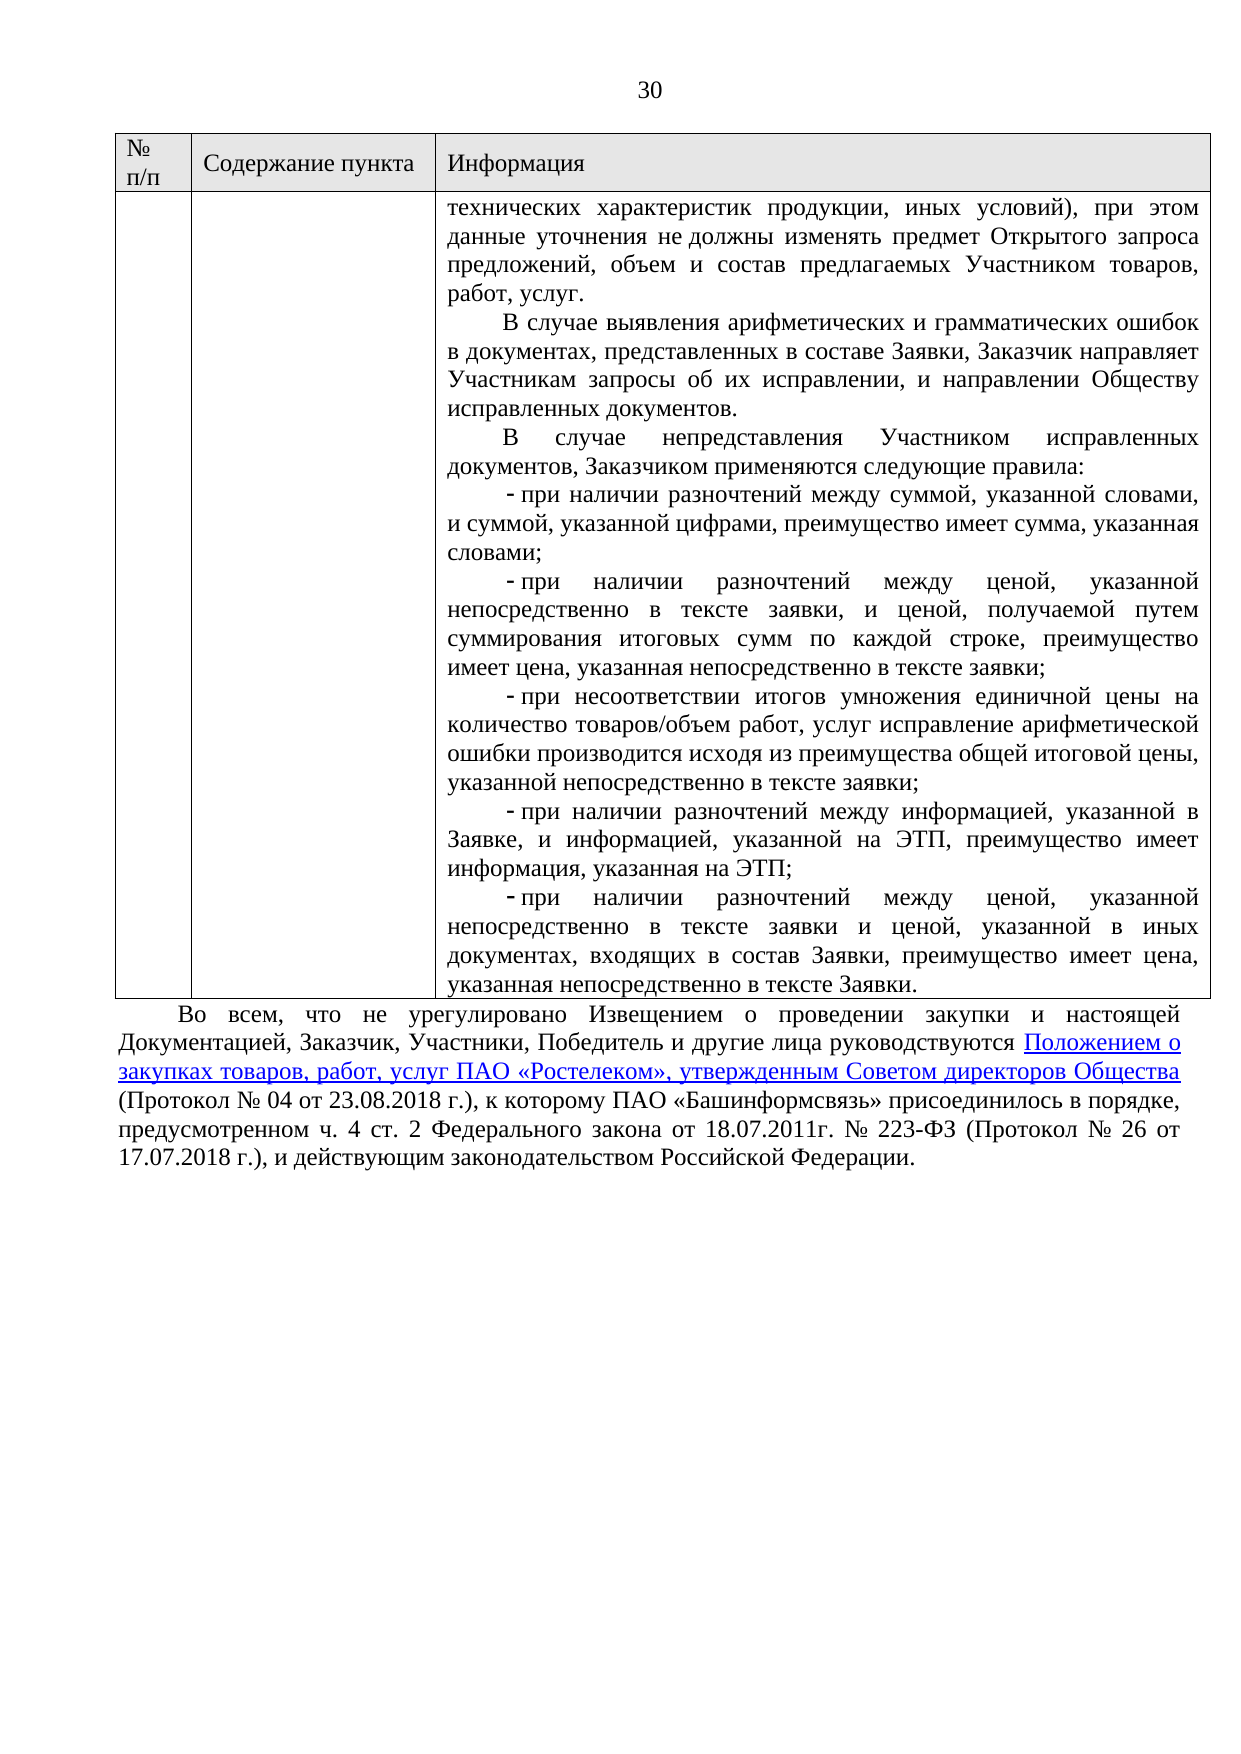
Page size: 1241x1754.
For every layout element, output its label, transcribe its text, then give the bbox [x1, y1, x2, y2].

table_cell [436, 192, 1210, 998]
text Во всем, что не урегулировано Извещением о проведении закупки и настоящей Документацией, Заказчик, Участники, Победитель и другие лица руководствуются Положением о закупках товаров, работ, услуг ПАО «Ростелеком», утвержденным Советом директоров Общества (Протокол № 04 от 23.08.2018 г.), к которому ПАО «Башинформсвязь» присоединилось в порядке, предусмотренном ч. 4 ст. 2 Федерального закона от 18.07.2011г. № 223-ФЗ (Протокол № 26 от 17.07.2018 г.), и действующим законодательством Российской Федерации. [118, 999, 1181, 1081]
table_cell [116, 192, 191, 998]
text Во всем, что не урегулировано Извещением о проведении закупки и настоящей Документацией, Заказчик, Участники, Победитель и другие лица руководствуются Положением о закупках товаров, работ, услуг ПАО «Ростелеком», утвержденным Советом директоров Общества (Протокол № 04 от 23.08.2018 г.), к которому ПАО «Башинформсвязь» присоединилось в порядке, предусмотренном ч. 4 ст. 2 Федерального закона от 18.07.2011г. № 223-ФЗ (Протокол № 26 от 17.07.2018 г.), и действующим законодательством Российской Федерации. [118, 1083, 1181, 1171]
table_header № п/п [116, 134, 191, 191]
table_header Содержание пункта [192, 134, 435, 191]
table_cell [192, 192, 435, 998]
table_header Информация [436, 134, 1210, 191]
